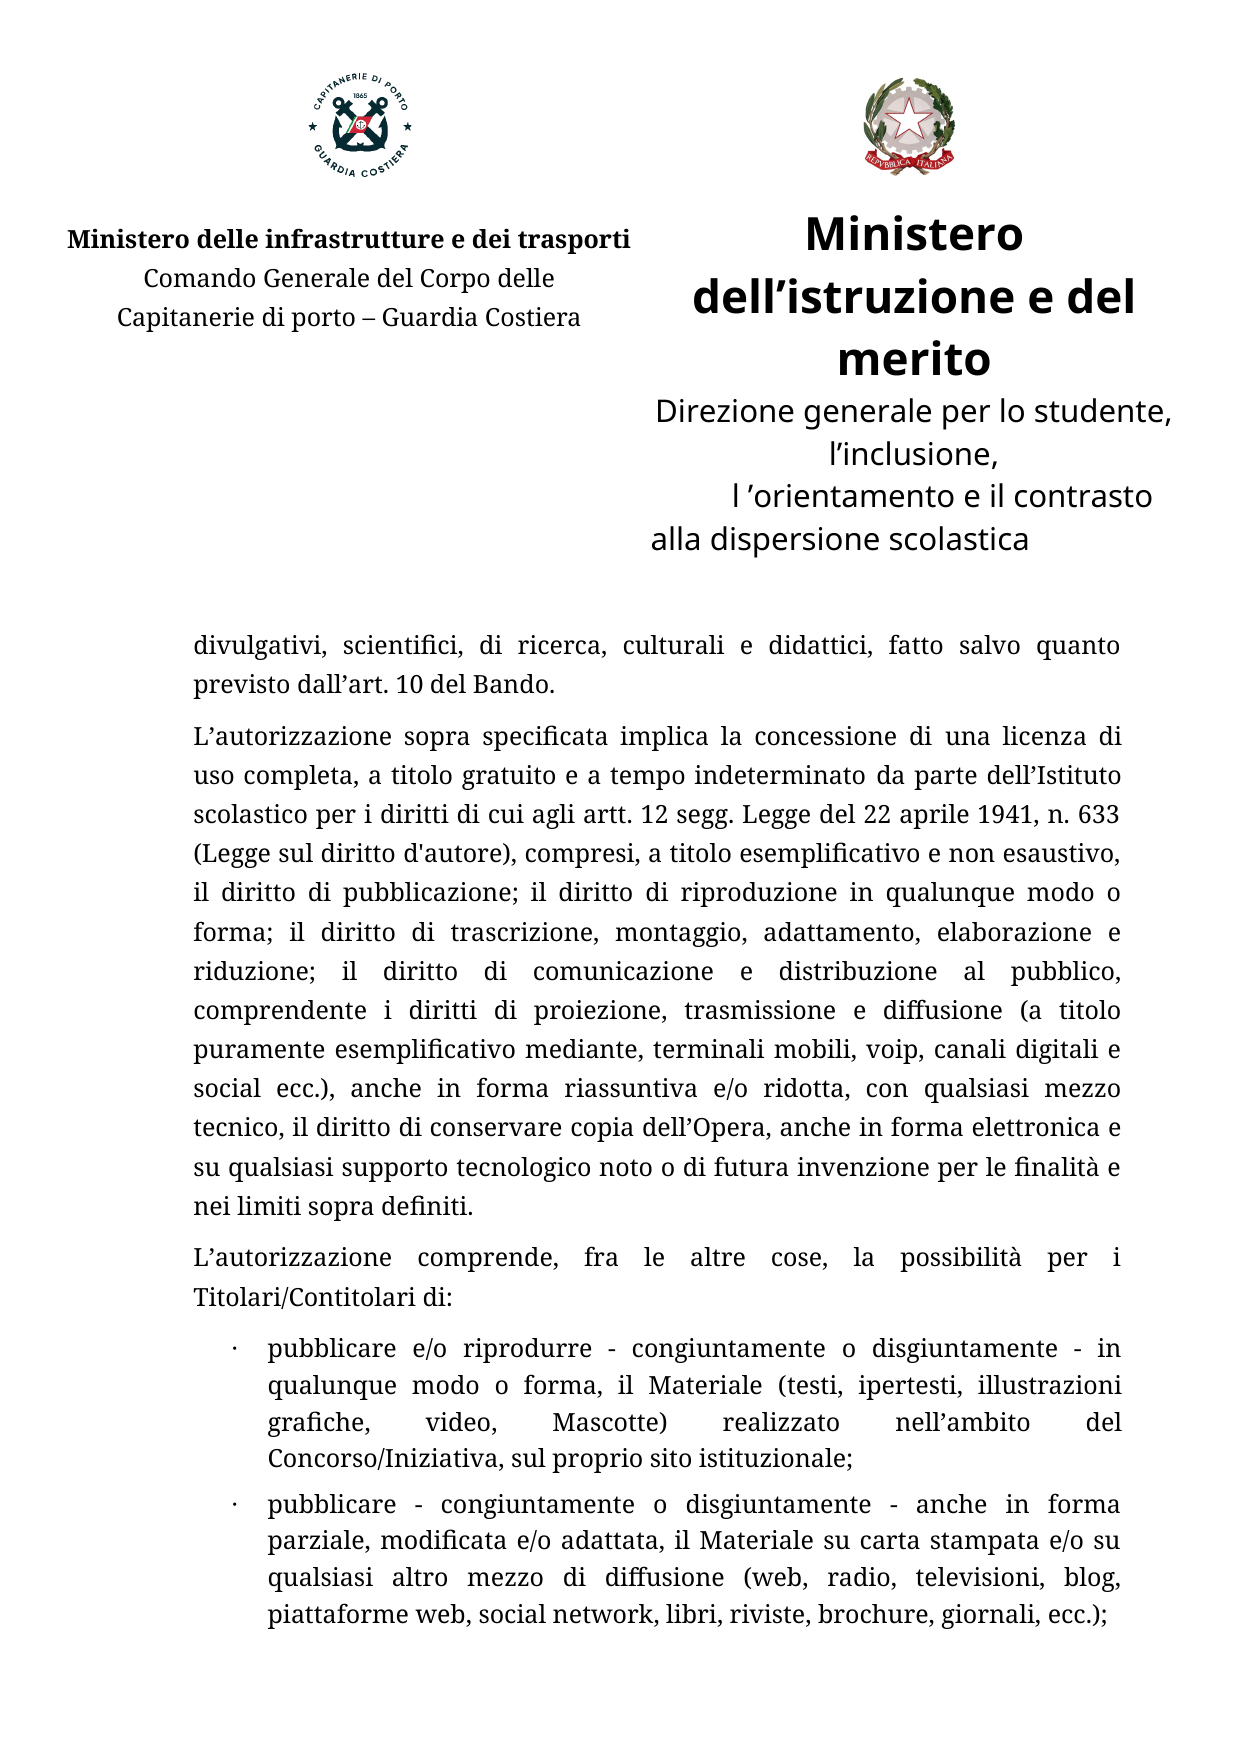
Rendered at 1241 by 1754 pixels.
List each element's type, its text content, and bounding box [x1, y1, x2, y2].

list pubblicare - congiuntamente o disgiuntamente - anche in forma parziale, modificata e/o adattata, il Materiale su carta stampata e/o su qualsiasi altro mezzo di diffusione (web, radio, televisioni, blog, piattaforme web, social network, libri, riviste, brochure, giornali, ecc.); [230, 1486, 1122, 1631]
picture [308, 73, 412, 177]
text L’autorizzazione comprende, fra le altre cose, la possibilità per i Titolari/Contitolari di: [193, 1240, 1122, 1313]
picture [860, 73, 961, 180]
text L’autorizzazione sopra specificata implica la concessione di una licenza di uso completa, a titolo gratuito e a tempo indeterminato da parte dell’Istituto scolastico per i diritti di cui agli artt. 12 segg. Legge del 22 aprile 1941, n. 633 (Legge sul diritto d'autore), compresi, a titolo esemplificativo e non esaustivo, il diritto di pubblicazione; il diritto di riproduzione in qualunque modo o forma; il diritto di trascrizione, montaggio, adattamento, elaborazione e riduzione; il diritto di comunicazione e distribuzione al pubblico, comprendente i diritti di proiezione, trasmissione e diffusione (a titolo puramente esemplificativo mediante, terminali mobili, voip, canali digitali e social ecc.), anche in forma riassuntiva e/o ridotta, con qualsiasi mezzo tecnico, il diritto di conservare copia dell’Opera, anche in forma elettronica e su qualsiasi supporto tecnologico noto o di futura invenzione per le finalità e nei limiti sopra definiti. [193, 718, 1122, 1222]
list pubblicare e/o riprodurre - congiuntamente o disgiuntamente - in qualunque modo o forma, il Materiale (testi, ipertesti, illustrazioni grafiche, video, Mascotte) realizzato nell’ambito del Concorso/Iniziativa, sul proprio sito istituzionale; [230, 1331, 1122, 1475]
text il Ministero dell’istruzione e del merito e il Comando generale a utilizzare a titolo gratuito l’Opera, anche in forma parziale, per scopi istituzionali, divulgativi, scientifici, di ricerca, culturali e didattici, fatto salvo quanto previsto dall’art. 10 del Bando. [193, 627, 1122, 701]
